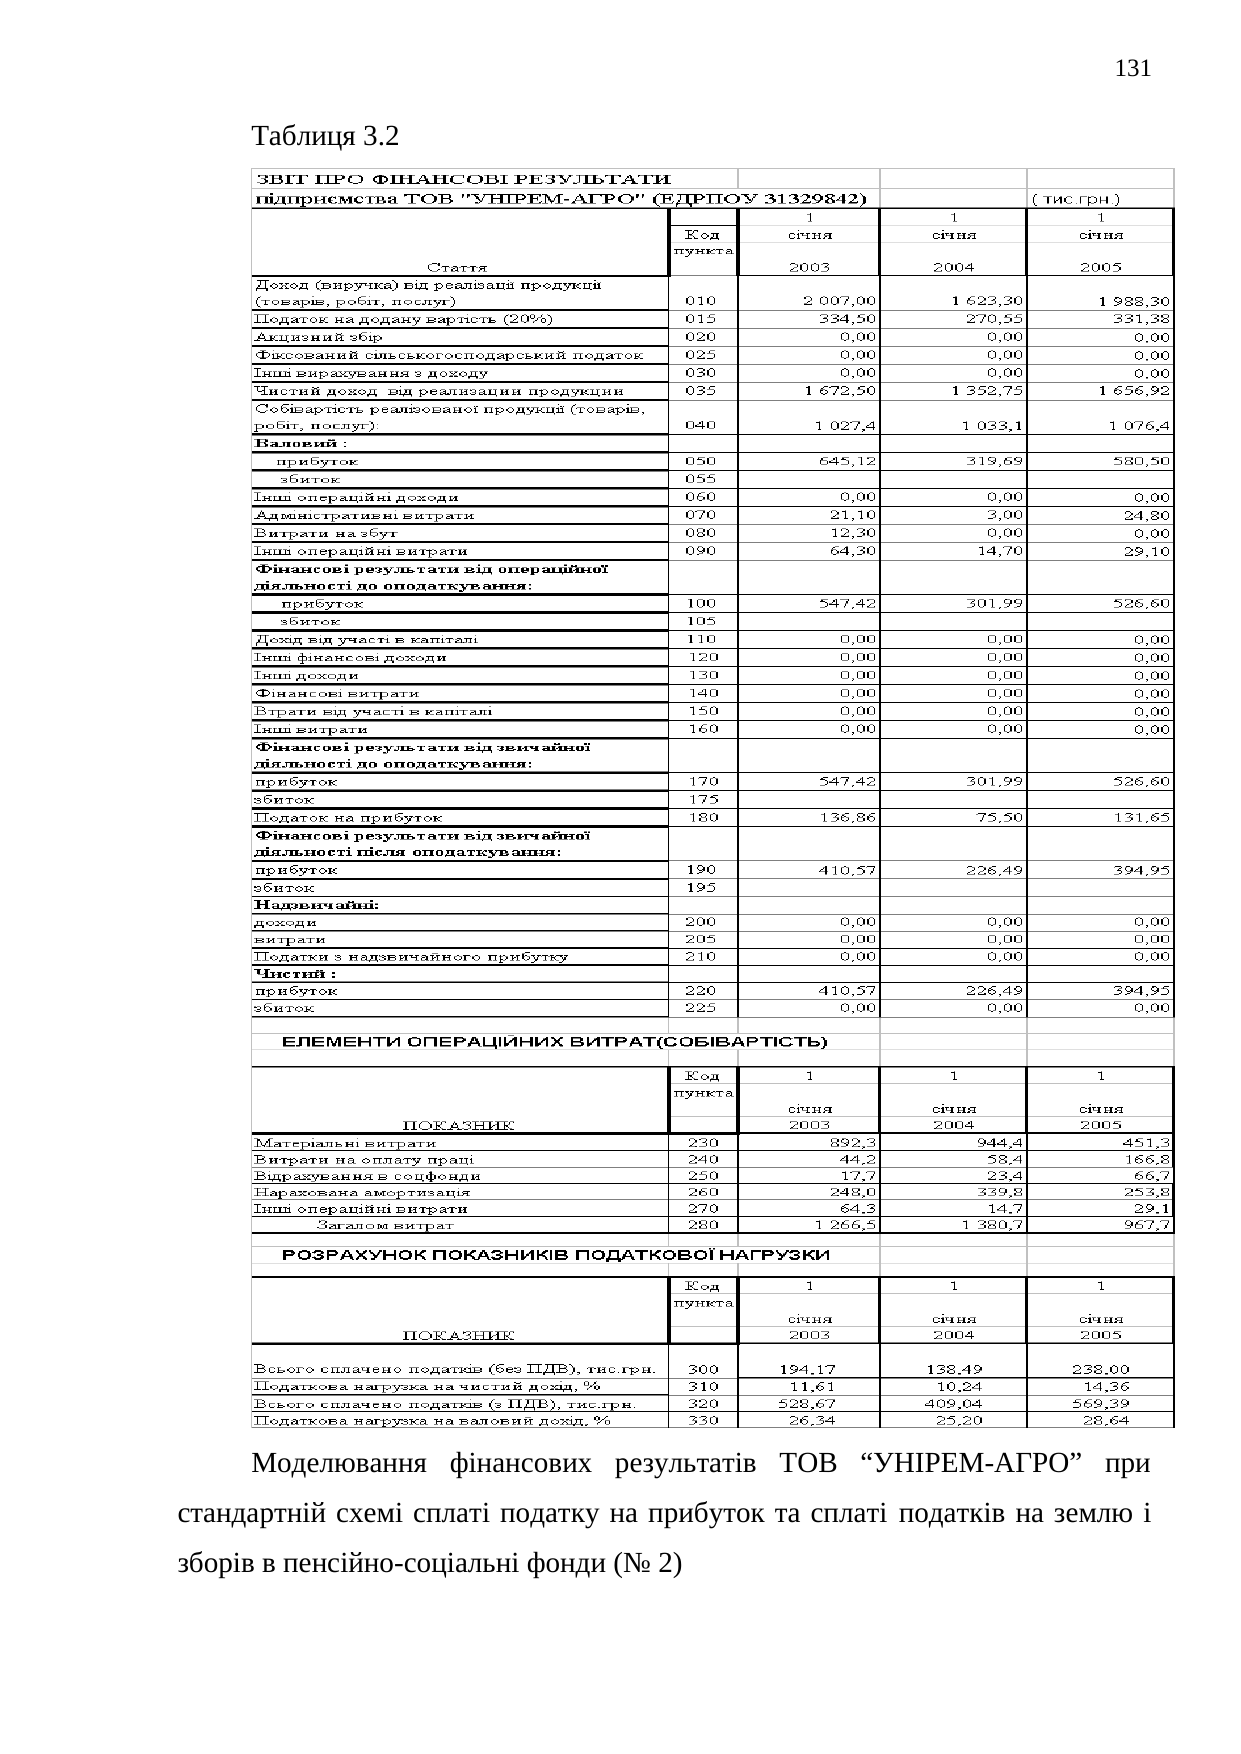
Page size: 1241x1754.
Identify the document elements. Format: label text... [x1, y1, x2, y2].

picture [251, 168, 1175, 1428]
text Моделювання фінансових результатів ТОВ “УНІРЕМ-АГРО” при стандартній схемі сплаті податку на прибуток та сплаті податків на землю і зборів в пенсійно-соціальні фонди (№ 2) [177, 1445, 1152, 1579]
text Таблиця 3.2 [177, 118, 1152, 152]
